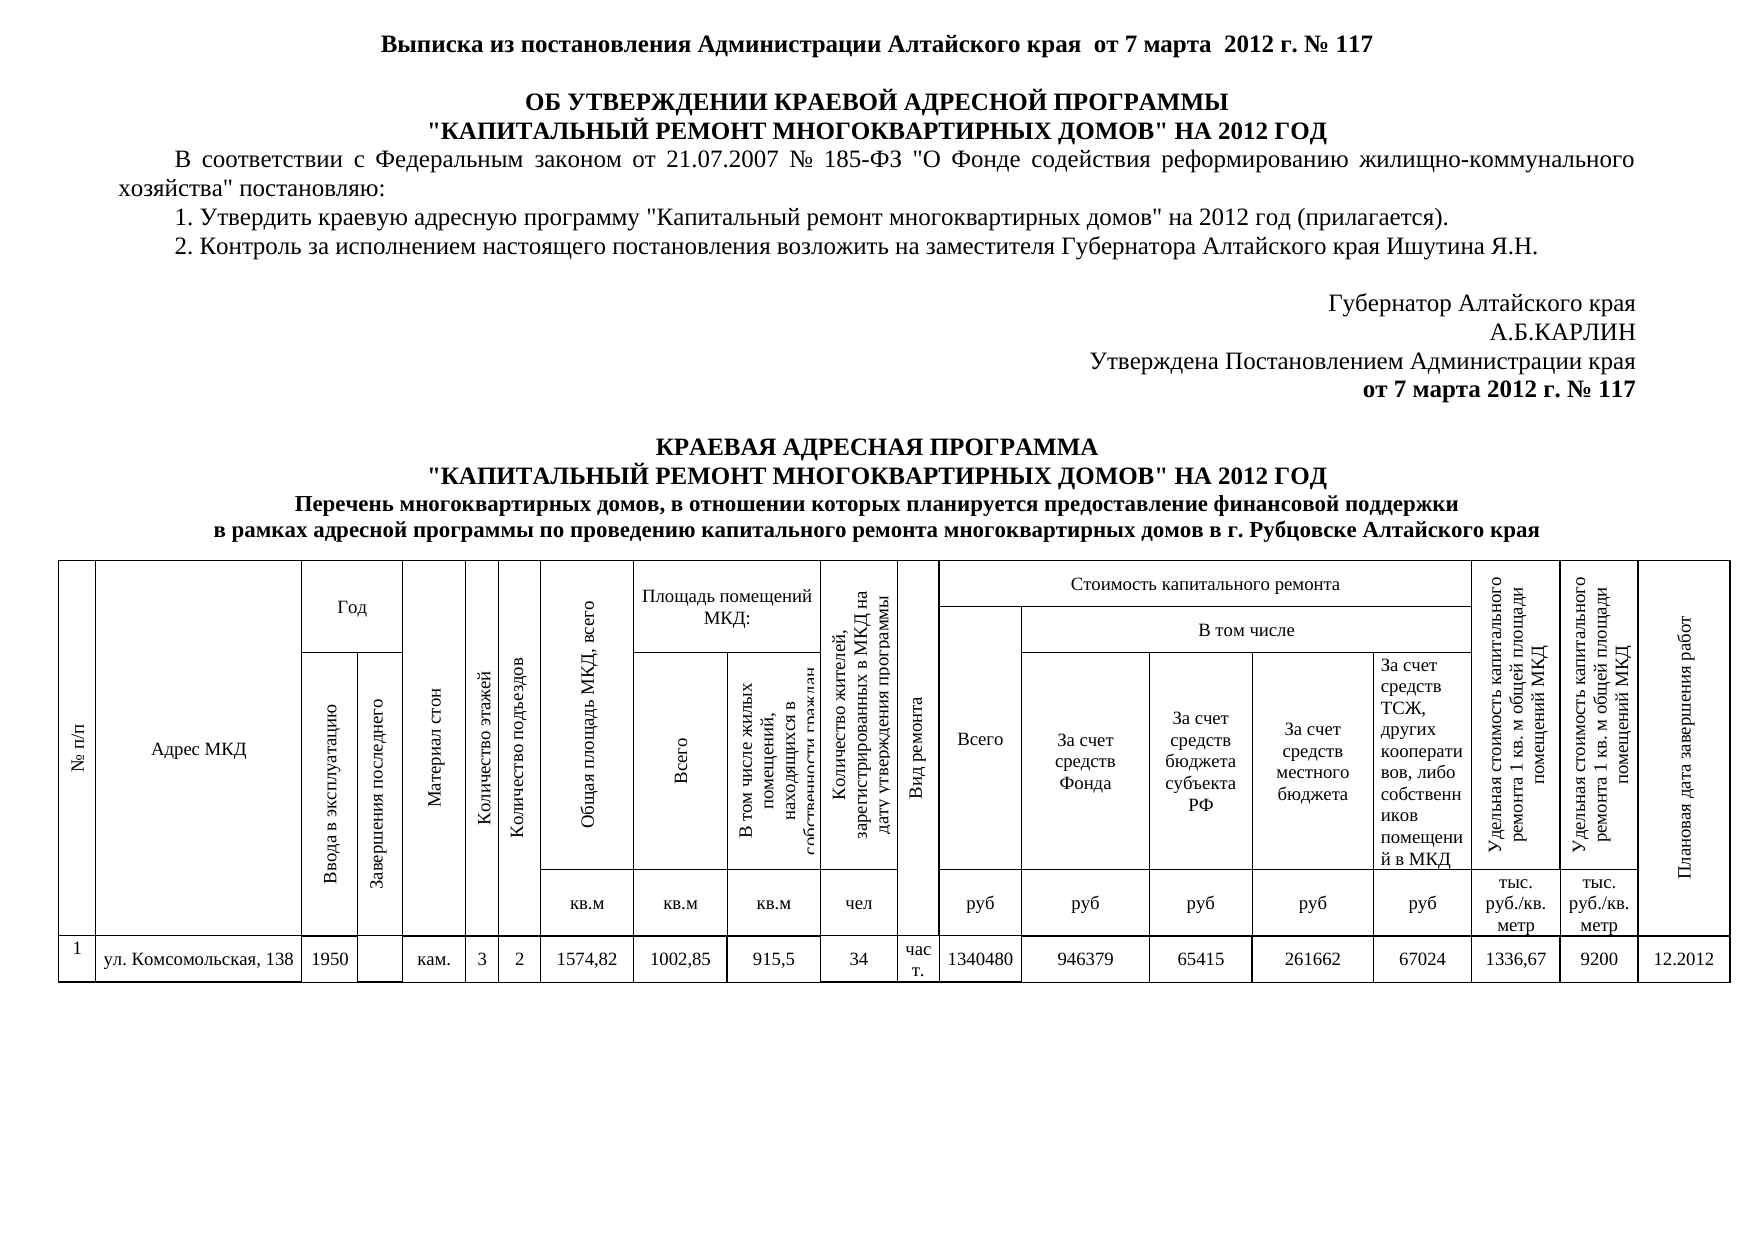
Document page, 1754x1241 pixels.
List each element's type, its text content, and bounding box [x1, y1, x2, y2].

table_cell кам. [403, 937, 465, 981]
text КРАЕВАЯ АДРЕСНАЯ ПРОГРАММА [118, 432, 1636, 461]
table_header Адрес МКД [96, 561, 301, 935]
table_cell Всего [940, 607, 1021, 869]
text Выписка из постановления Администрации Алтайского края от 7 марта 2012 г. № 117 [118, 29, 1636, 58]
table_header Площадь помещений МКД: [634, 561, 820, 652]
table_cell 2 [499, 937, 540, 981]
table_cell 12.2012 [1639, 937, 1729, 981]
text А.Б.КАРЛИН [118, 317, 1636, 346]
table_cell 1336,67 [1472, 937, 1559, 981]
table_cell 1 [59, 936, 95, 981]
table_header Вид ремонта [898, 561, 938, 935]
table_header Количество подъездов [499, 561, 540, 935]
table_header Количество этажей [466, 561, 498, 935]
table_header Плановая дата завершения работ [1639, 561, 1729, 935]
text ОБ УТВЕРЖДЕНИИ КРАЕВОЙ АДРЕСНОЙ ПРОГРАММЫ [118, 87, 1636, 116]
text в рамках адресной программы по проведению капитального ремонта многоквартирных домов в г. Рубцовске Алтайского края [118, 516, 1636, 542]
table_cell тыс. руб./кв. метр [1472, 870, 1560, 935]
table_cell 261662 [1253, 937, 1373, 981]
table_cell За счет средств местного бюджета [1253, 653, 1373, 869]
table_cell руб [1253, 870, 1373, 935]
table_cell 3 [466, 937, 498, 981]
table_header Удельная стоимость капитального ремонта 1 кв. м общей площади помещений МКД [1472, 561, 1559, 869]
table_cell 1002,85 [634, 937, 726, 981]
table_cell 65415 [1150, 937, 1251, 981]
table_cell 9200 [1561, 937, 1637, 981]
table_header Материал стон [403, 561, 465, 935]
table_header Стоимость капитального ремонта [940, 561, 1471, 606]
table_cell 67024 [1374, 937, 1471, 981]
text В соответствии с Федеральным законом от 21.07.2007 № 185-ФЗ "О Фонде содействия реформированию жилищно-коммунального хозяйства" постановляю: [118, 144, 1636, 202]
table_cell 915,5 [728, 937, 820, 981]
text Перечень многоквартирных домов, в отношении которых планируется предоставление финансовой поддержки [118, 489, 1636, 516]
text 2. Контроль за исполнением настоящего постановления возложить на заместителя Губернатора Алтайского края Ишутина Я.Н. [118, 231, 1636, 259]
table_cell 34 [821, 936, 897, 981]
table_cell руб [1374, 870, 1471, 935]
table_header Удельная стоимость капитального ремонта 1 кв. м общей площади помещений МКД [1561, 561, 1637, 869]
text "КАПИТАЛЬНЫЙ РЕМОНТ МНОГОКВАРТИРНЫХ ДОМОВ" НА 2012 ГОД [118, 461, 1636, 489]
table_cell кв.м [541, 870, 633, 935]
table_cell чел [821, 870, 897, 935]
text Губернатор Алтайского края [118, 288, 1636, 317]
table_cell част. [898, 936, 939, 981]
table_cell Всего [634, 653, 727, 869]
text Утверждена Постановлением Администрации края [118, 346, 1636, 374]
table_cell 1950 [302, 937, 357, 981]
table_cell Завершения последнего ремонта [358, 653, 402, 935]
table_cell ул. Комсомольская, 138 [96, 936, 301, 981]
table_cell За счет средств бюджета субъекта РФ [1150, 653, 1252, 869]
table_cell руб [1022, 870, 1149, 935]
table_header Общая площадь МКД, всего [541, 561, 633, 869]
table_cell кв.м [728, 870, 820, 935]
table_header Год [302, 561, 402, 652]
table_cell За счет средств ТСЖ, других кооперативов, либо собственников помещений в МКД [1374, 653, 1471, 869]
table_cell За счет средств Фонда [1022, 653, 1149, 869]
text 1. Утвердить краевую адресную программу "Капитальный ремонт многоквартирных домов" на 2012 год (прилагается). [118, 202, 1636, 231]
table_cell тыс. руб./кв. метр [1561, 870, 1637, 935]
table_cell руб [940, 870, 1021, 935]
table_cell В том числе жилых помещений, находящихся в собственности граждан [728, 653, 820, 869]
table_header № п/п [59, 561, 95, 935]
text "КАПИТАЛЬНЫЙ РЕМОНТ МНОГОКВАРТИРНЫХ ДОМОВ" НА 2012 ГОД [118, 116, 1636, 144]
table_cell руб [1150, 870, 1252, 935]
table_cell В том числе [1022, 607, 1471, 652]
table_header Количество жителей, зарегистрированных в МКД на дату утверждения программы [821, 561, 897, 869]
table_cell 1574,82 [541, 937, 633, 981]
table_cell [358, 936, 402, 981]
table_cell 946379 [1022, 937, 1149, 981]
table_cell 1340480 [940, 936, 1021, 981]
text от 7 марта 2012 г. № 117 [118, 374, 1636, 403]
table_cell Ввода в эксплуатацию [302, 653, 357, 935]
table_cell кв.м [634, 870, 727, 935]
